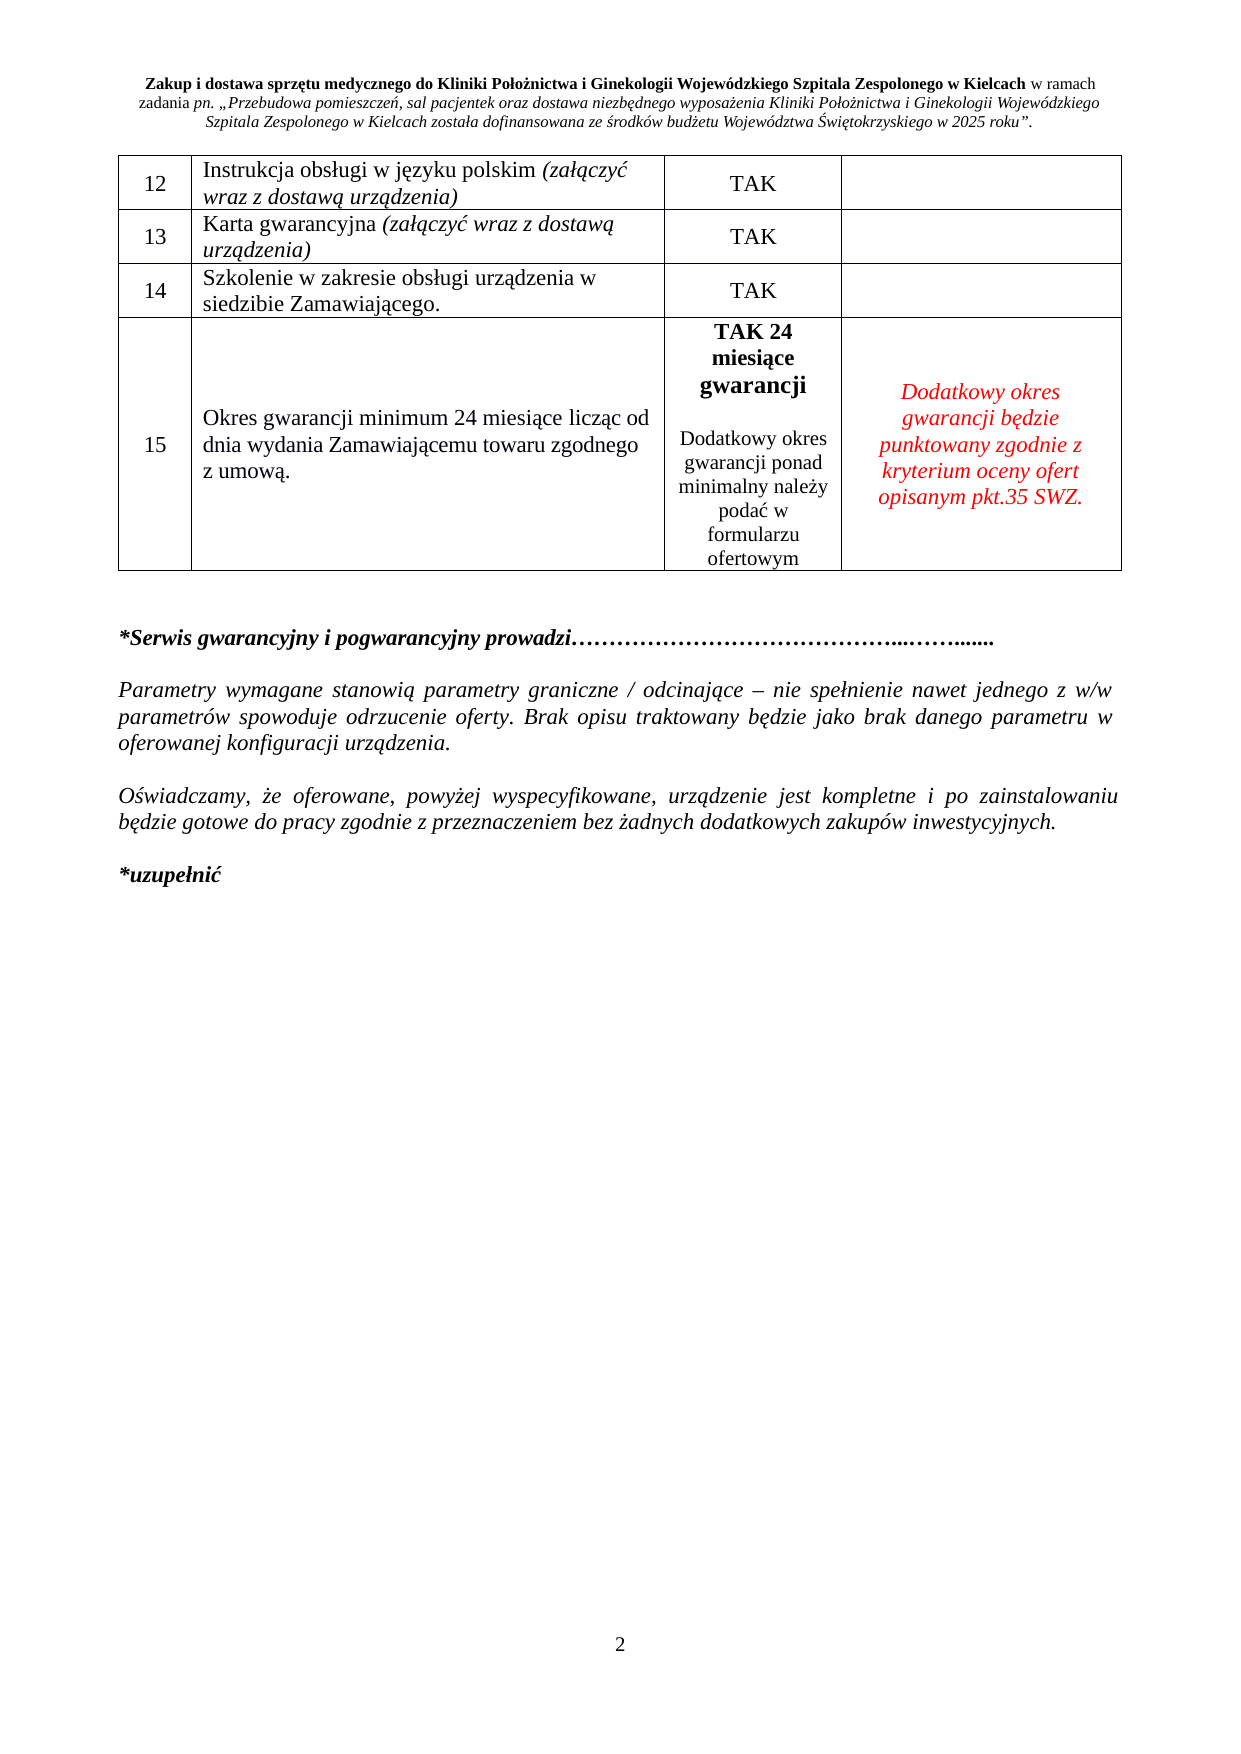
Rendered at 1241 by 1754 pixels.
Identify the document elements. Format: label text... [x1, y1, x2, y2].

table_cell 15 [119, 318, 191, 570]
table_cell Szkolenie w zakresie obsługi urządzenia w siedzibie Zamawiającego. [192, 264, 664, 317]
table_cell 14 [119, 264, 191, 317]
text Oświadczamy, że oferowane, powyżej wyspecyfikowane, urządzenie jest kompletne i po zainstalowaniu będzie gotowe do pracy zgodnie z przeznaczeniem bez żadnych dodatkowych zakupów inwestycyjnych. [118, 782, 1122, 834]
table_cell TAK 24 miesiące gwarancji Dodatkowy okres gwarancji ponad minimalny należy podać w formularzu ofertowym [665, 318, 841, 570]
table_cell [842, 156, 1121, 209]
table_cell 12 [119, 156, 191, 209]
table_cell 13 [119, 210, 191, 263]
table_cell Dodatkowy okres gwarancji będzie punktowany zgodnie z kryterium oceny ofert opisanym pkt.35 SWZ. [842, 318, 1121, 570]
table_cell Okres gwarancji minimum 24 miesiące licząc od dnia wydania Zamawiającemu towaru zgodnego z umową. [192, 318, 664, 570]
table_cell Karta gwarancyjna (załączyć wraz z dostawą urządzenia) [192, 210, 664, 263]
table_cell TAK [665, 156, 841, 209]
table_cell Instrukcja obsługi w języku polskim (załączyć wraz z dostawą urządzenia) [192, 156, 664, 209]
table_cell TAK [665, 264, 841, 317]
text Parametry wymagane stanowią parametry graniczne / odcinające – nie spełnienie nawet jednego z w/w parametrów spowoduje odrzucenie oferty. Brak opisu traktowany będzie jako brak danego parametru w oferowanej konfiguracji urządzenia. [118, 676, 1116, 755]
table_cell TAK [665, 210, 841, 263]
table_cell [842, 264, 1121, 317]
text *Serwis gwarancyjny i pogwarancyjny prowadzi……………………………………...……....... [118, 624, 1122, 650]
table_cell [842, 210, 1121, 263]
list *uzupełnić [118, 861, 1122, 887]
